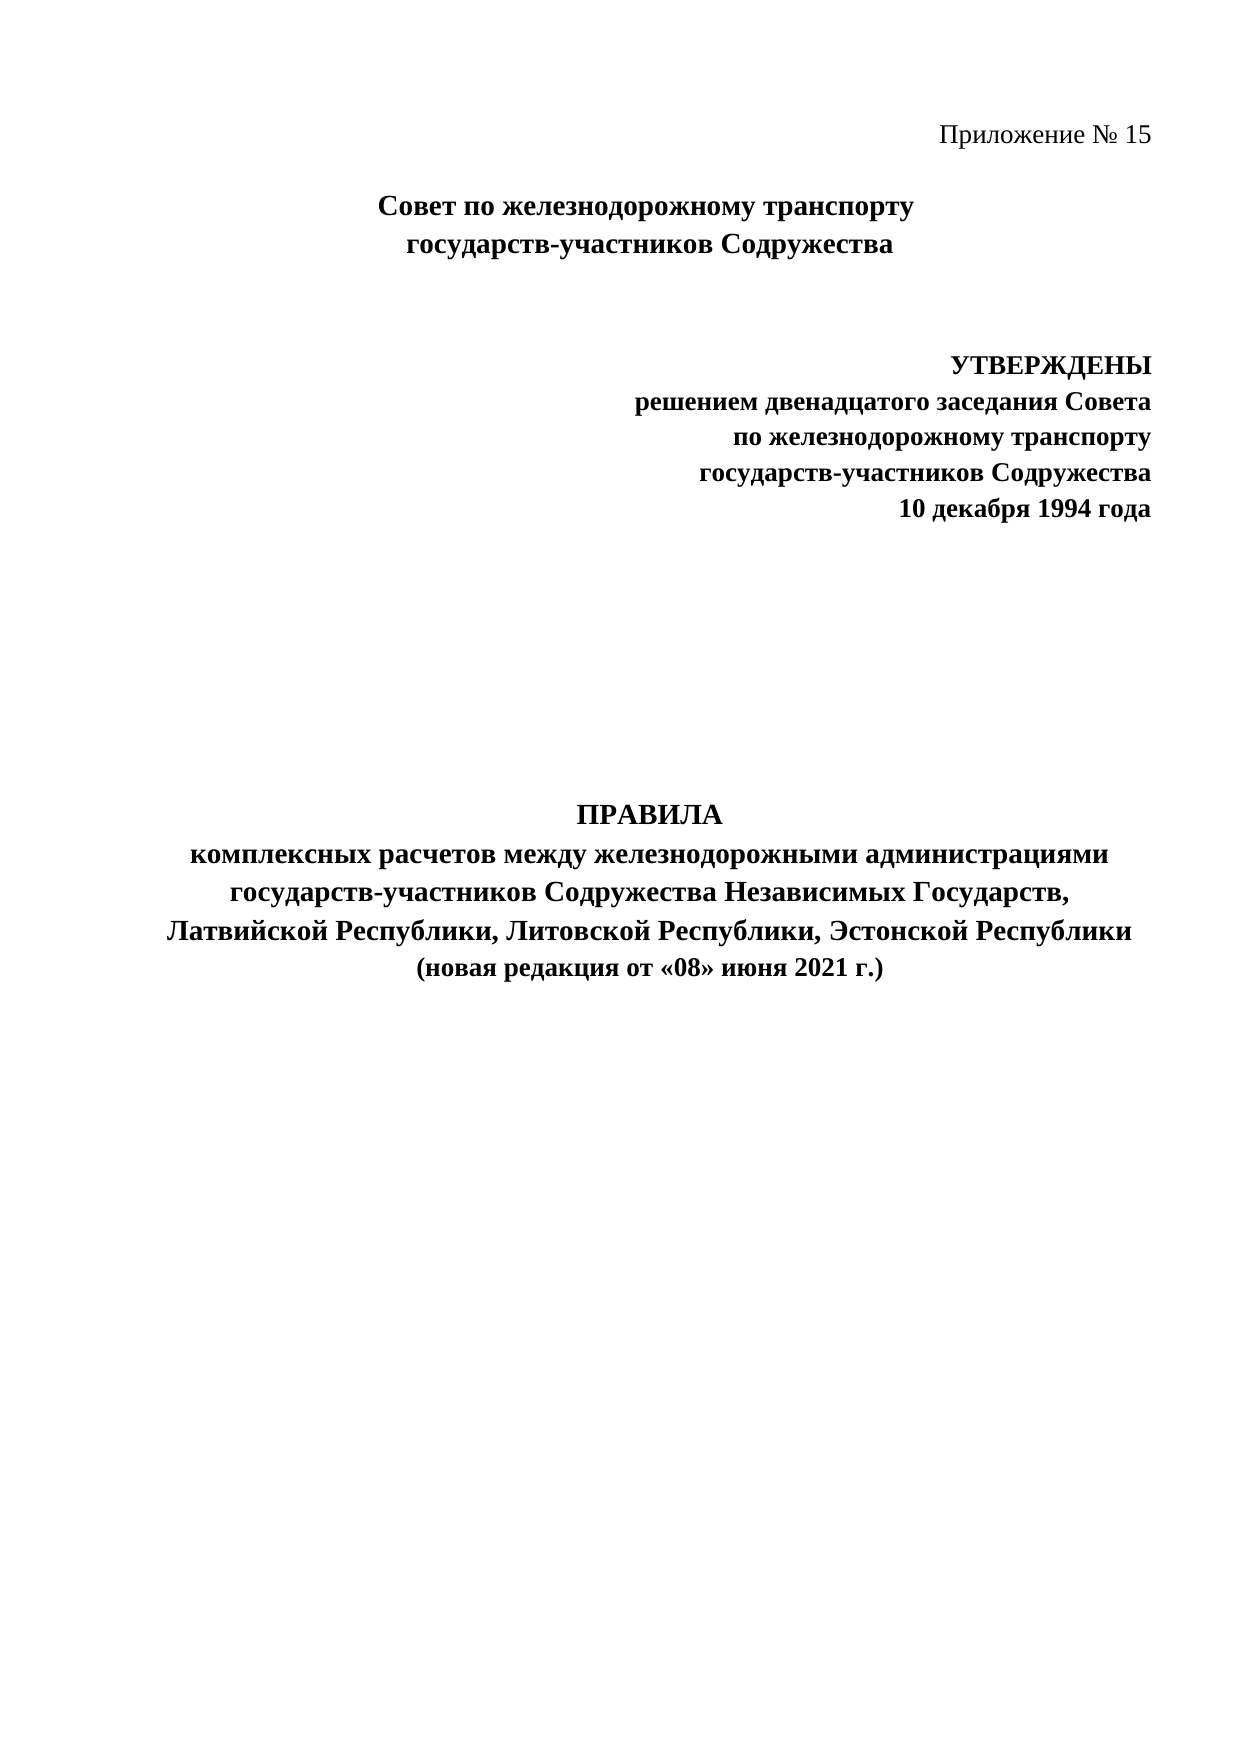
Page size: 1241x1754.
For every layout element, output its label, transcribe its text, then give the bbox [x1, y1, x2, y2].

text 10 декабря 1994 года [384, 492, 1152, 559]
text Приложение № 15 [148, 118, 1152, 149]
text по железнодорожному транспорту [384, 420, 1152, 451]
text ПРАВИЛА [148, 797, 1152, 831]
text (новая редакция от «08» июня 2021 г.) [148, 951, 1152, 982]
text УТВЕРЖДЕНЫ [384, 349, 1152, 380]
text государств-участников Содружества [384, 456, 1152, 487]
text Латвийской Республики, Литовской Республики, Эстонской Республики [148, 913, 1152, 946]
text решением двенадцатого заседания Совета [384, 384, 1152, 416]
text Совет по железнодорожному транспорту государств-участников Содружества [148, 188, 1152, 260]
text комплексных расчетов между железнодорожными администрациями государств-участников Содружества Независимых Государств, [148, 836, 1152, 908]
